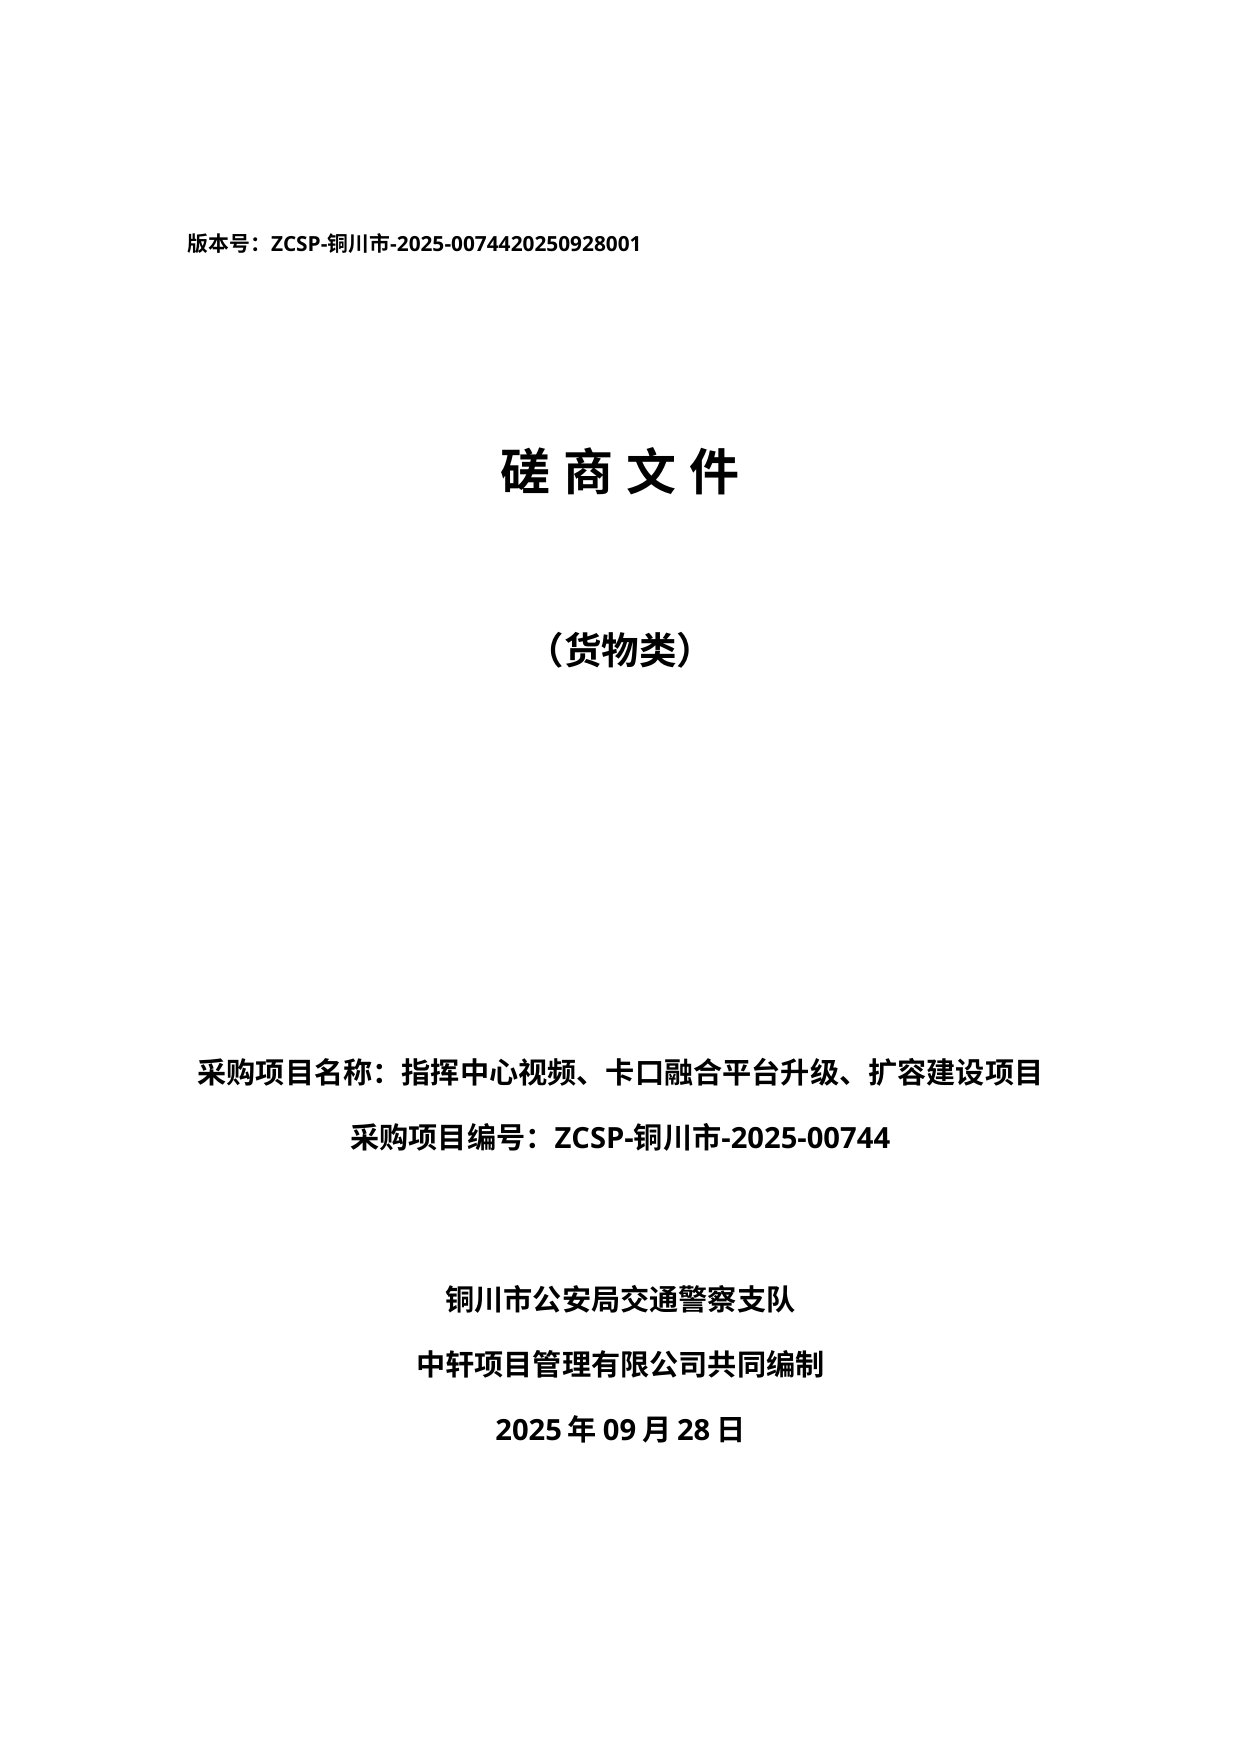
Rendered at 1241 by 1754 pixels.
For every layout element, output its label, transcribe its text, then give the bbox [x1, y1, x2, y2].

text 采购项目名称：指挥中心视频、卡口融合平台升级、扩容建设项目 [187, 1039, 1053, 1104]
text 版本号：ZCSP-铜川市-2025-0074420250928001 [187, 227, 1053, 422]
text 磋 商 文 件 [187, 422, 1053, 617]
text 中轩项目管理有限公司共同编制 [187, 1332, 1053, 1397]
text 采购项目编号：ZCSP-铜川市-2025-00744 [187, 1104, 1053, 1267]
text 铜川市公安局交通警察支队 [187, 1267, 1053, 1332]
text 2025年09月28日 [187, 1397, 1053, 1462]
text （货物类） [187, 617, 1053, 1039]
